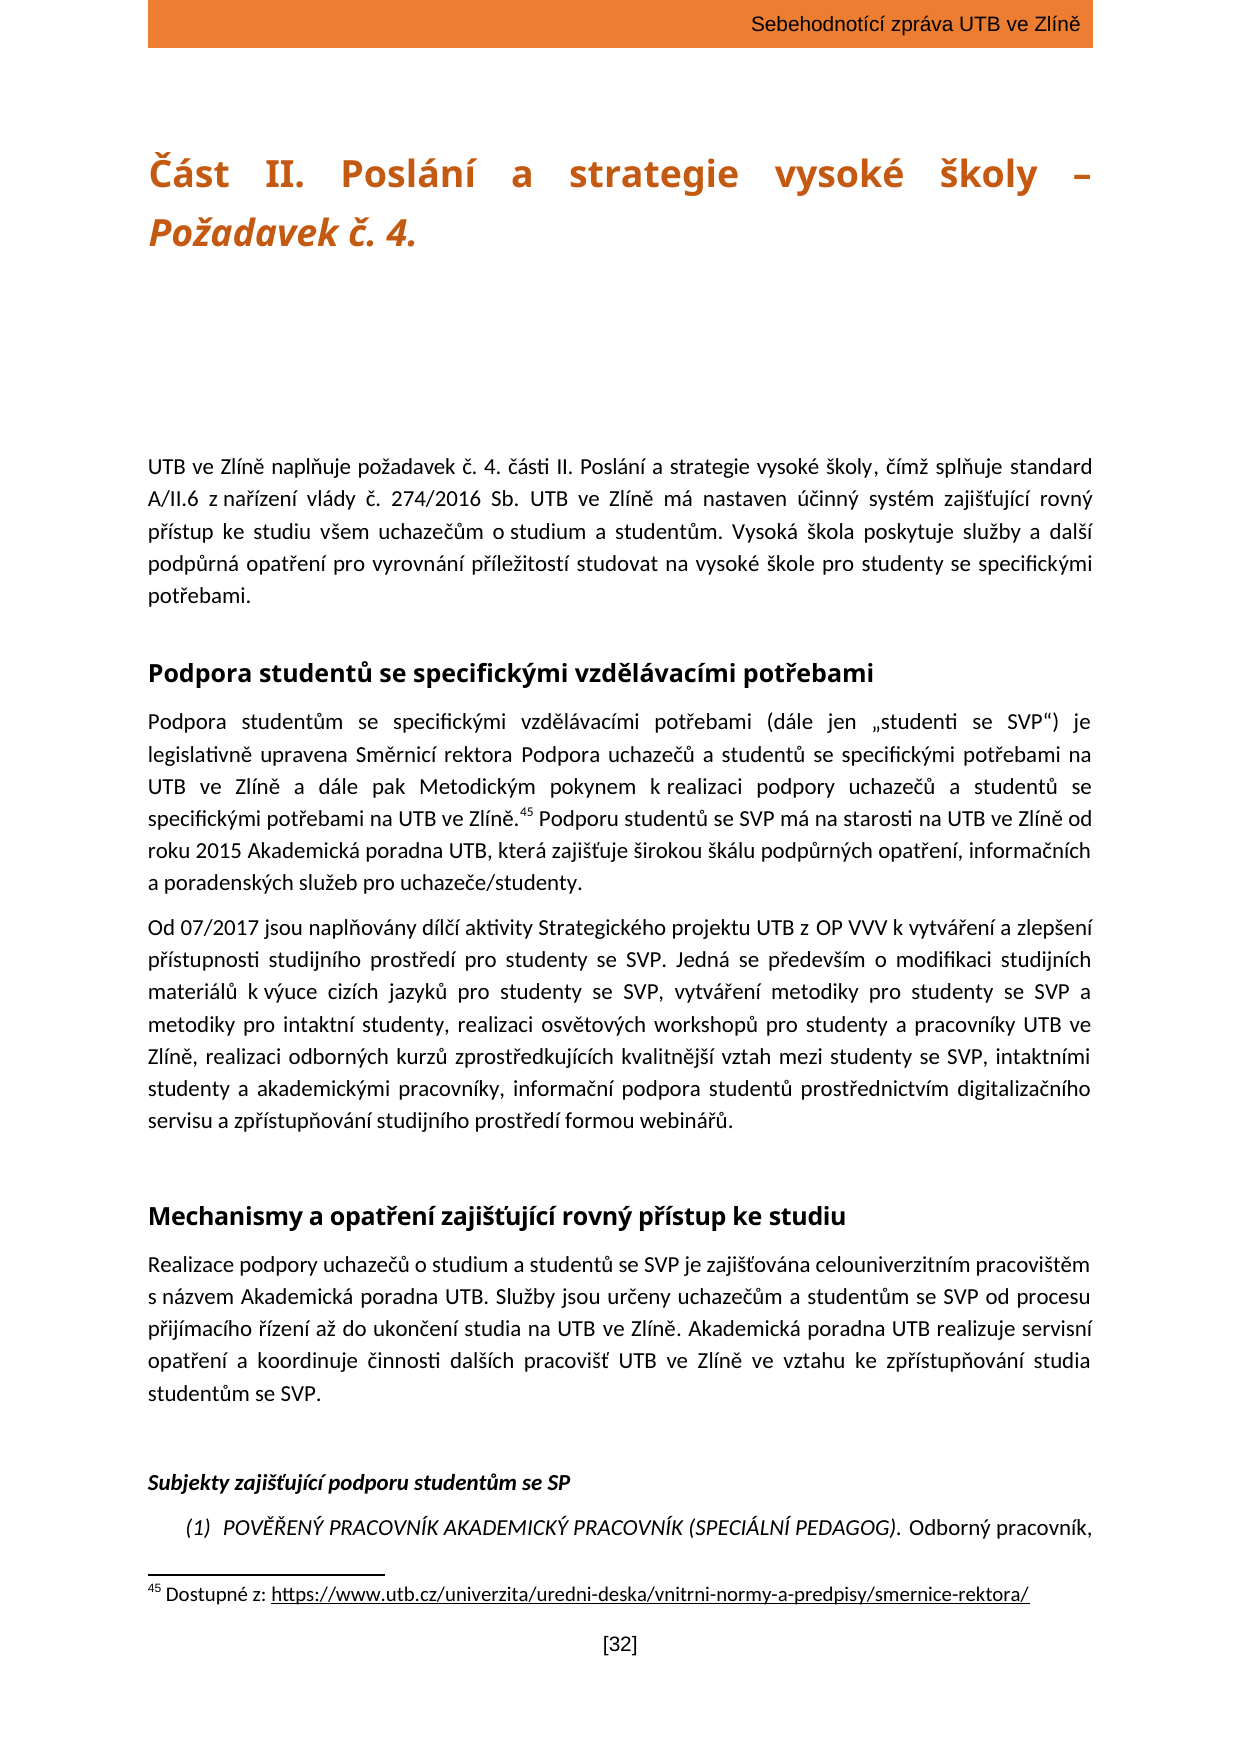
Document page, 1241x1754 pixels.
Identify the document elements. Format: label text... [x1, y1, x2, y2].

text Podpora studentů se specifickými vzdělávacími potřebami [148, 656, 1093, 690]
text Realizace podpory uchazečů o studium a studentů se SVP je zajišťována celouniverzitním pracovištěm s názvem Akademická poradna UTB. Služby jsou určeny uchazečům a studentům se SVP od procesu přijímacího řízení až do ukončení studia na UTB ve Zlíně. Akademická poradna UTB realizuje servisní opatření a koordinuje činnosti dalších pracovišť UTB ve Zlíně ve vztahu ke zpřístupňování studia studentům se SVP. [148, 1250, 1093, 1407]
text UTB ve Zlíně naplňuje požadavek č. 4. části II. Poslání a strategie vysoké školy, čímž splňuje standard A/II.6 z nařízení vlády č. 274/2016 Sb. UTB ve Zlíně má nastaven účinný systém zajišťující rovný přístup ke studiu všem uchazečům o studium a studentům. Vysoká škola poskytuje služby a další podpůrná opatření pro vyrovnání příležitostí studovat na vysoké škole pro studenty se specifickými potřebami. [148, 452, 1093, 609]
text Podpora studentům se specifickými vzdělávacími potřebami (dále jen „studenti se SVP“) je legislativně upravena Směrnicí rektora Podpora uchazečů a studentů se specifickými potřebami na UTB ve Zlíně a dále pak Metodickým pokynem k realizaci podpory uchazečů a studentů se specifickými potřebami na UTB ve Zlíně. Podporu studentů se SVP má na starosti na UTB ve Zlíně od roku 2015 Akademická poradna UTB, která zajišťuje širokou škálu podpůrných opatření, informačních a poradenských služeb pro uchazeče/studenty. [148, 707, 1093, 896]
text Mechanismy a opatření zajišťující rovný přístup ke studiu [148, 1198, 1092, 1232]
text Část II. Poslání a strategie vysoké školy – Požadavek č. 4. [148, 148, 1093, 257]
text Od 07/2017 jsou naplňovány dílčí aktivity Strategického projektu UTB z OP VVV k vytváření a zlepšení přístupnosti studijního prostředí pro studenty se SVP. Jedná se především o modifikaci studijních materiálů k výuce cizích jazyků pro studenty se SVP, vytváření metodiky pro studenty se SVP a metodiky pro intaktní studenty, realizaci osvětových workshopů pro studenty a pracovníky UTB ve Zlíně, realizaci odborných kurzů zprostředkujících kvalitnější vztah mezi studenty se SVP, intaktními studenty a akademickými pracovníky, informační podpora studentů prostřednictvím digitalizačního servisu a zpřístupňování studijního prostředí formou webinářů. [148, 913, 1093, 1134]
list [185, 1513, 1093, 1541]
text Subjekty zajišťující podporu studentům se SP [148, 1468, 1093, 1496]
